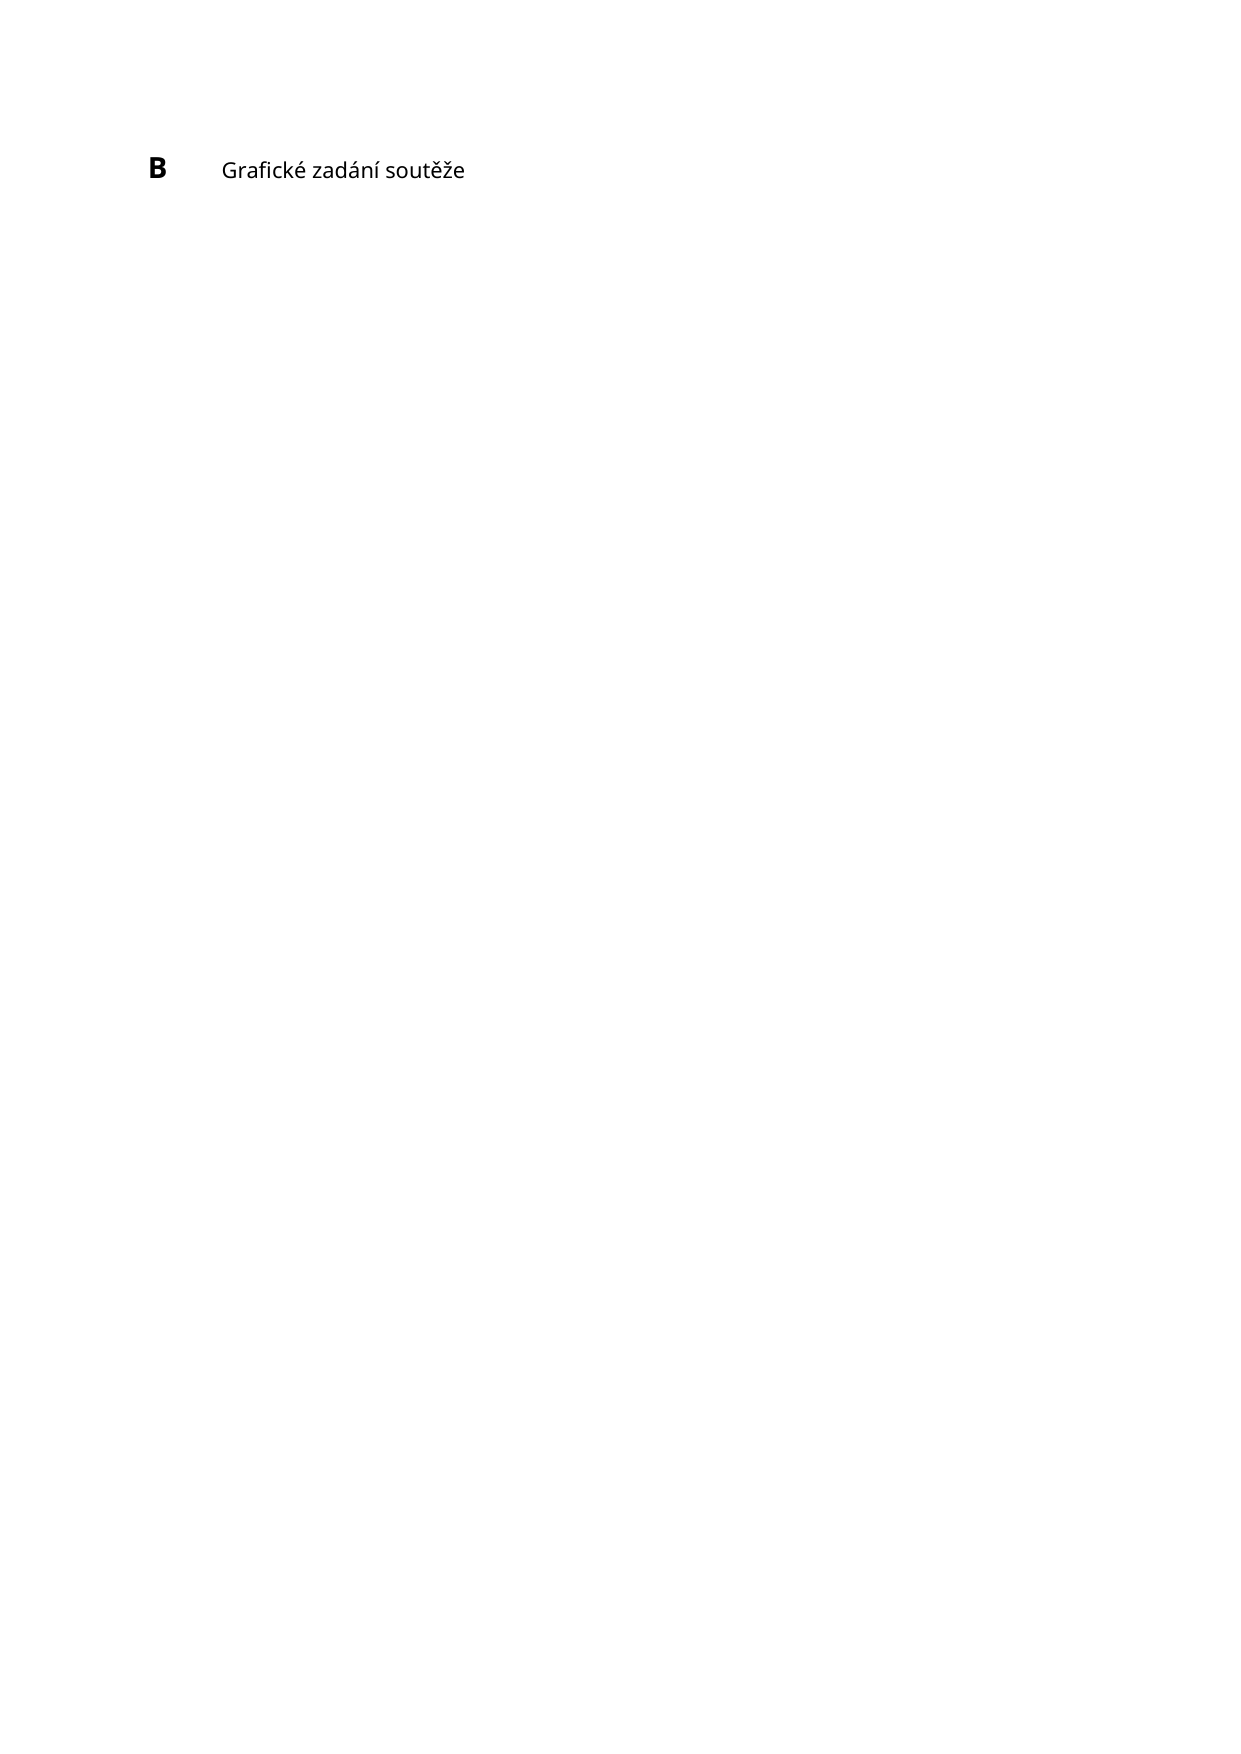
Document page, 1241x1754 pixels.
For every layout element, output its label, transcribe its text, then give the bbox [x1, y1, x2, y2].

text B Grafické zadání soutěže [148, 148, 1093, 187]
